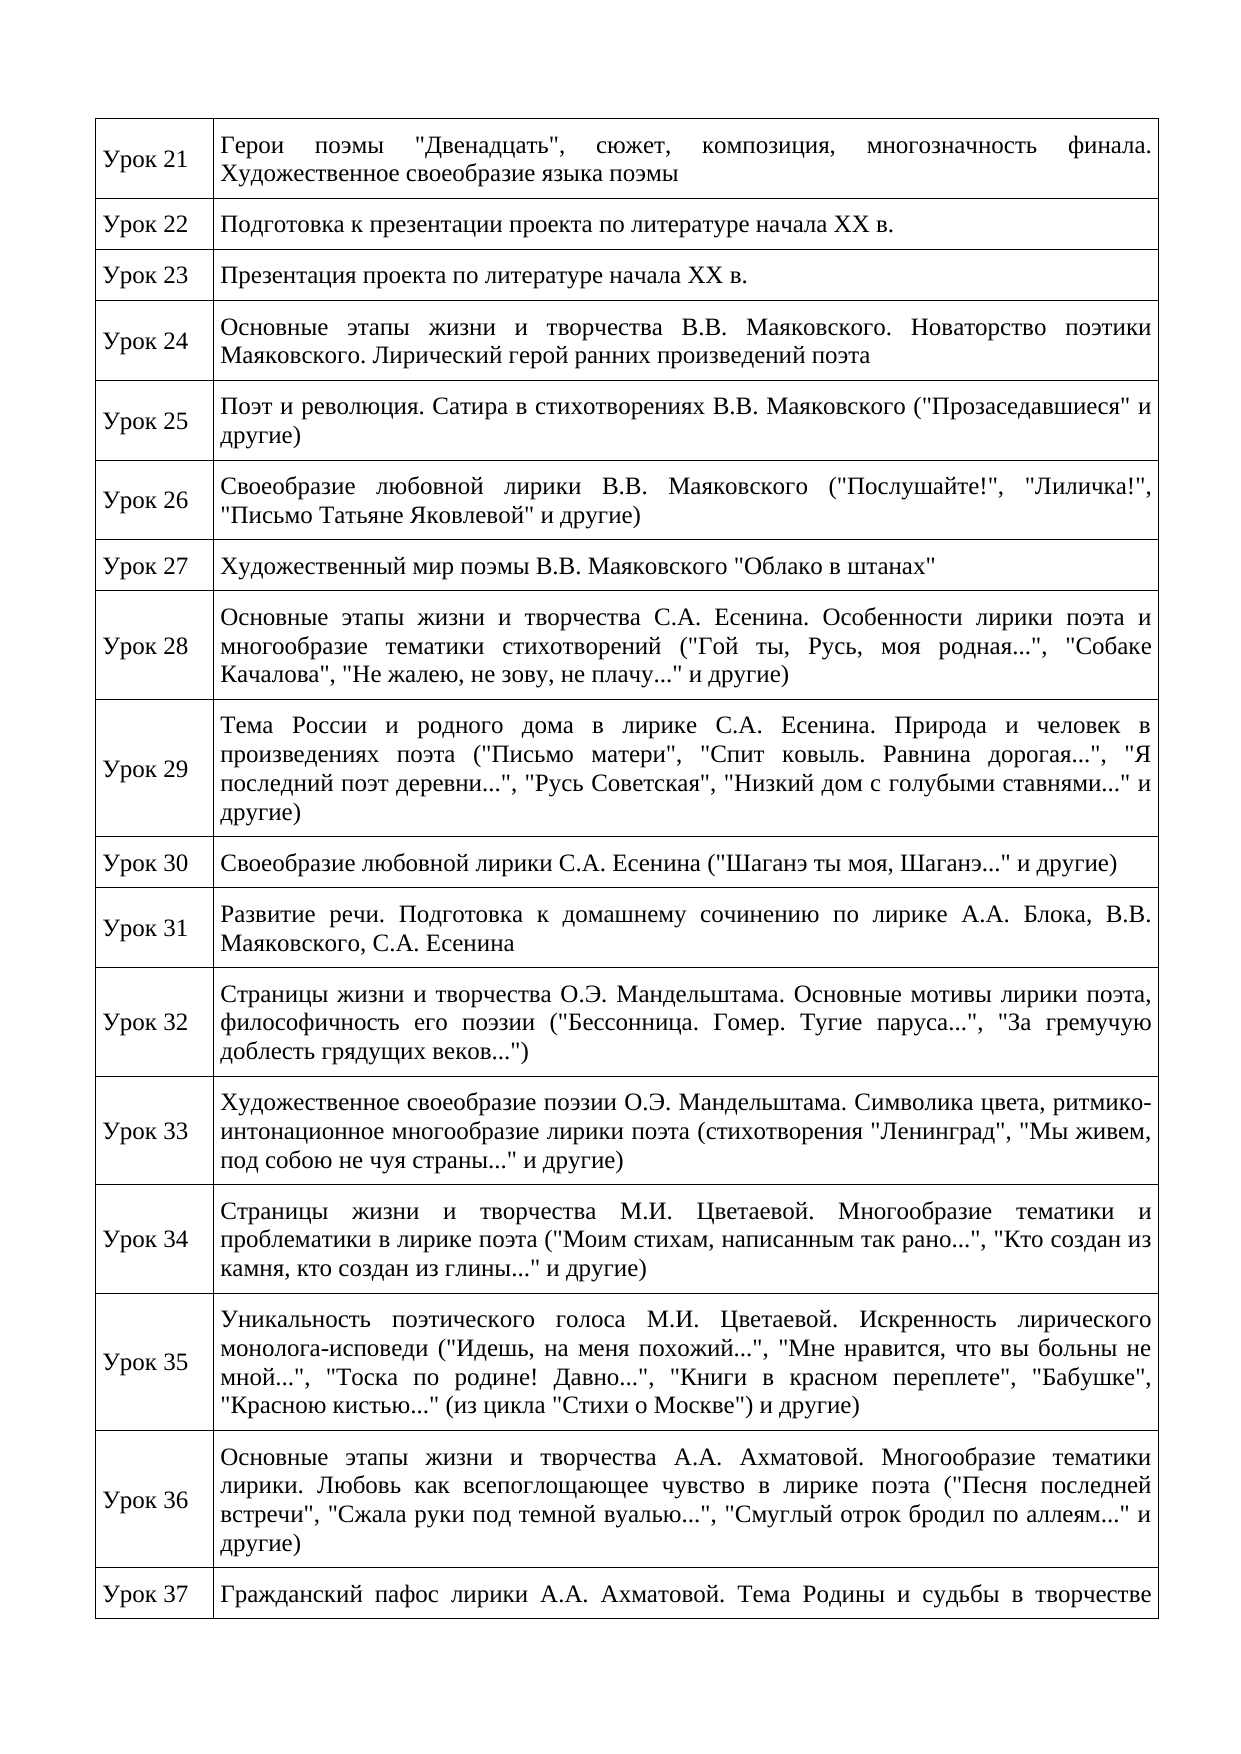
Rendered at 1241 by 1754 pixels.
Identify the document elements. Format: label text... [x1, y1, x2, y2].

table_cell Уникальность поэтического голоса М.И. Цветаевой. Искренность лирического монолога-исповеди ("Идешь, на меня похожий...", "Мне нравится, что вы больны не мной...", "Тоска по родине! Давно...", "Книги в красном переплете", "Бабушке", "Красною кистью..." (из цикла "Стихи о Москве") и другие) [214, 1294, 1158, 1430]
table_cell Урок 29 [96, 700, 213, 836]
table_cell Урок 28 [96, 591, 213, 699]
table_cell Герои поэмы "Двенадцать", сюжет, композиция, многозначность финала. Художественное своеобразие языка поэмы [214, 119, 1158, 198]
table_cell Урок 22 [96, 199, 213, 249]
table_cell Тема России и родного дома в лирике С.А. Есенина. Природа и человек в произведениях поэта ("Письмо матери", "Спит ковыль. Равнина дорогая...", "Я последний поэт деревни...", "Русь Советская", "Низкий дом с голубыми ставнями..." и другие) [214, 700, 1158, 836]
table_cell Урок 21 [96, 119, 213, 198]
table_cell Страницы жизни и творчества М.И. Цветаевой. Многообразие тематики и проблематики в лирике поэта ("Моим стихам, написанным так рано...", "Кто создан из камня, кто создан из глины..." и другие) [214, 1185, 1158, 1293]
table_cell Основные этапы жизни и творчества А.А. Ахматовой. Многообразие тематики лирики. Любовь как всепоглощающее чувство в лирике поэта ("Песня последней встречи", "Сжала руки под темной вуалью...", "Смуглый отрок бродил по аллеям..." и другие) [214, 1431, 1158, 1567]
table_cell Урок 23 [96, 250, 213, 300]
table_cell Урок 32 [96, 968, 213, 1076]
table_cell Урок 36 [96, 1431, 213, 1567]
table_cell Страницы жизни и творчества О.Э. Мандельштама. Основные мотивы лирики поэта, философичность его поэзии ("Бессонница. Гомер. Тугие паруса...", "За гремучую доблесть грядущих веков...") [214, 968, 1158, 1076]
table_cell Основные этапы жизни и творчества В.В. Маяковского. Новаторство поэтики Маяковского. Лирический герой ранних произведений поэта [214, 301, 1158, 380]
table_cell Урок 25 [96, 381, 213, 459]
table_cell Урок 35 [96, 1294, 213, 1430]
table_cell Художественный мир поэмы В.В. Маяковского "Облако в штанах" [214, 540, 1158, 590]
table_cell Подготовка к презентации проекта по литературе начала XX в. [214, 199, 1158, 249]
table_cell Художественное своеобразие поэзии О.Э. Мандельштама. Символика цвета, ритмико-интонационное многообразие лирики поэта (стихотворения "Ленинград", "Мы живем, под собою не чуя страны..." и другие) [214, 1077, 1158, 1184]
table_cell Своеобразие любовной лирики С.А. Есенина ("Шаганэ ты моя, Шаганэ..." и другие) [214, 837, 1158, 887]
table_cell Урок 34 [96, 1185, 213, 1293]
table_cell Урок 31 [96, 888, 213, 967]
table_cell Развитие речи. Подготовка к домашнему сочинению по лирике А.А. Блока, В.В. Маяковского, С.А. Есенина [214, 888, 1158, 967]
table_cell Презентация проекта по литературе начала XX в. [214, 250, 1158, 300]
table_cell Урок 27 [96, 540, 213, 590]
table_cell Урок 37 [96, 1568, 213, 1618]
table_cell Своеобразие любовной лирики В.В. Маяковского ("Послушайте!", "Лиличка!", "Письмо Татьяне Яковлевой" и другие) [214, 461, 1158, 539]
table_cell Урок 24 [96, 301, 213, 380]
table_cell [214, 1568, 1158, 1618]
table_cell Урок 33 [96, 1077, 213, 1184]
table_cell Основные этапы жизни и творчества С.А. Есенина. Особенности лирики поэта и многообразие тематики стихотворений ("Гой ты, Русь, моя родная...", "Собаке Качалова", "Не жалею, не зову, не плачу..." и другие) [214, 591, 1158, 699]
table_cell Урок 26 [96, 461, 213, 539]
table_cell Поэт и революция. Сатира в стихотворениях В.В. Маяковского ("Прозаседавшиеся" и другие) [214, 381, 1158, 459]
table_cell Урок 30 [96, 837, 213, 887]
